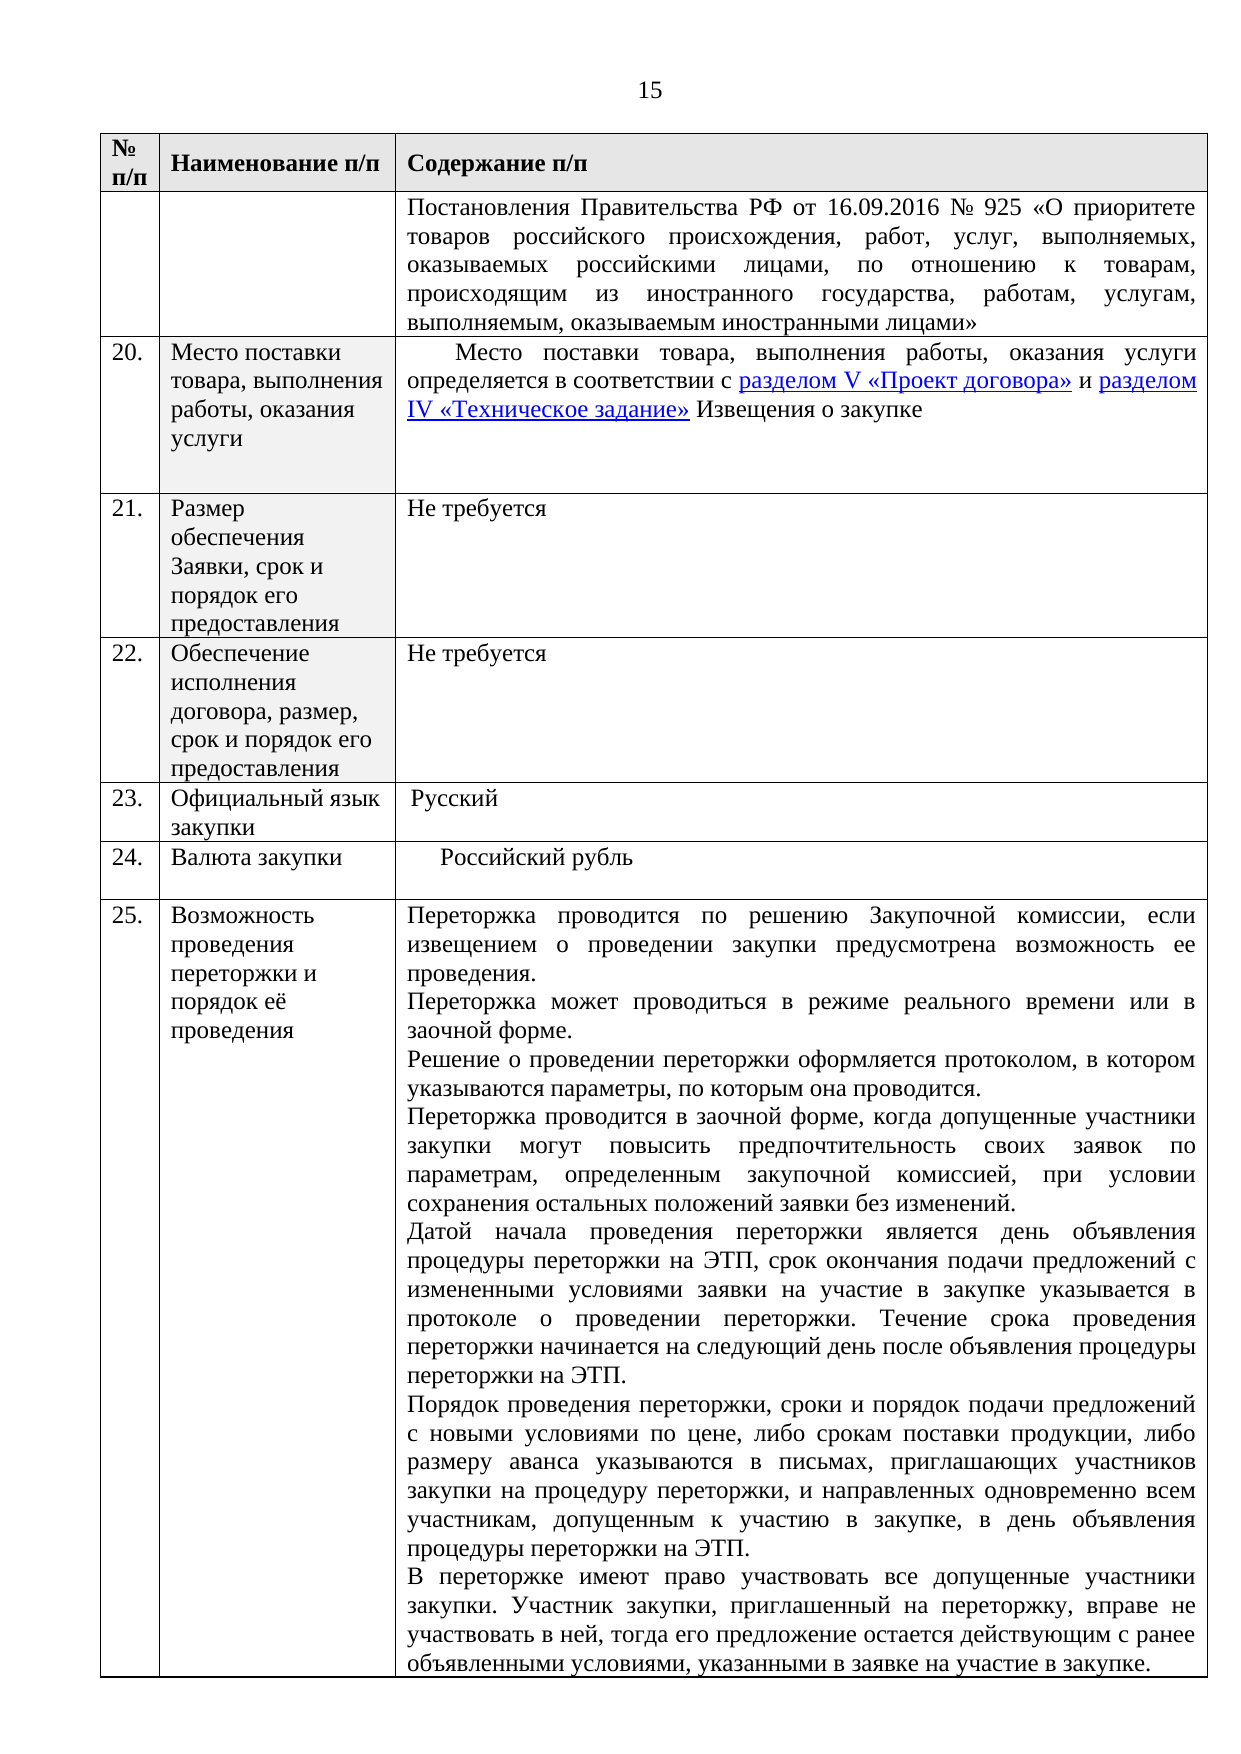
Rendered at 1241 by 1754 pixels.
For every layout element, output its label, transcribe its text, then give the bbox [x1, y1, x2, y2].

table_cell [101, 783, 159, 841]
table_cell Не требуется [396, 494, 1207, 637]
table_cell Размер обеспечения Заявки, срок и порядок его предоставления [160, 494, 395, 637]
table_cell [160, 900, 395, 1676]
table_cell Место поставки товара, выполнения работы, оказания услуги [160, 337, 395, 492]
table_cell Официальный язык закупки [160, 783, 395, 841]
table_cell Русский [396, 783, 1207, 841]
table_cell Российский рубль [396, 842, 1207, 899]
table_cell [160, 192, 395, 336]
table_cell [101, 638, 159, 782]
table_cell Валюта закупки [160, 842, 395, 899]
table_cell [101, 192, 159, 336]
table_cell Обеспечение исполнения договора, размер, срок и порядок его предоставления [160, 638, 395, 782]
table_cell Место поставки товара, выполнения работы, оказания услуги определяется в соответствии с разделом V «Проект договора» и разделом IV «Техническое задание» Извещения о закупке [396, 337, 1207, 492]
table_cell [101, 337, 159, 492]
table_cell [396, 192, 1207, 336]
table_header № п/п [101, 134, 159, 191]
table_cell [101, 842, 159, 899]
table_cell Не требуется [396, 638, 1207, 782]
table_cell [101, 494, 159, 637]
table_header Наименование п/п [160, 134, 395, 191]
table_cell [101, 900, 159, 1676]
table_header Содержание п/п [396, 134, 1207, 191]
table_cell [396, 900, 1207, 1676]
